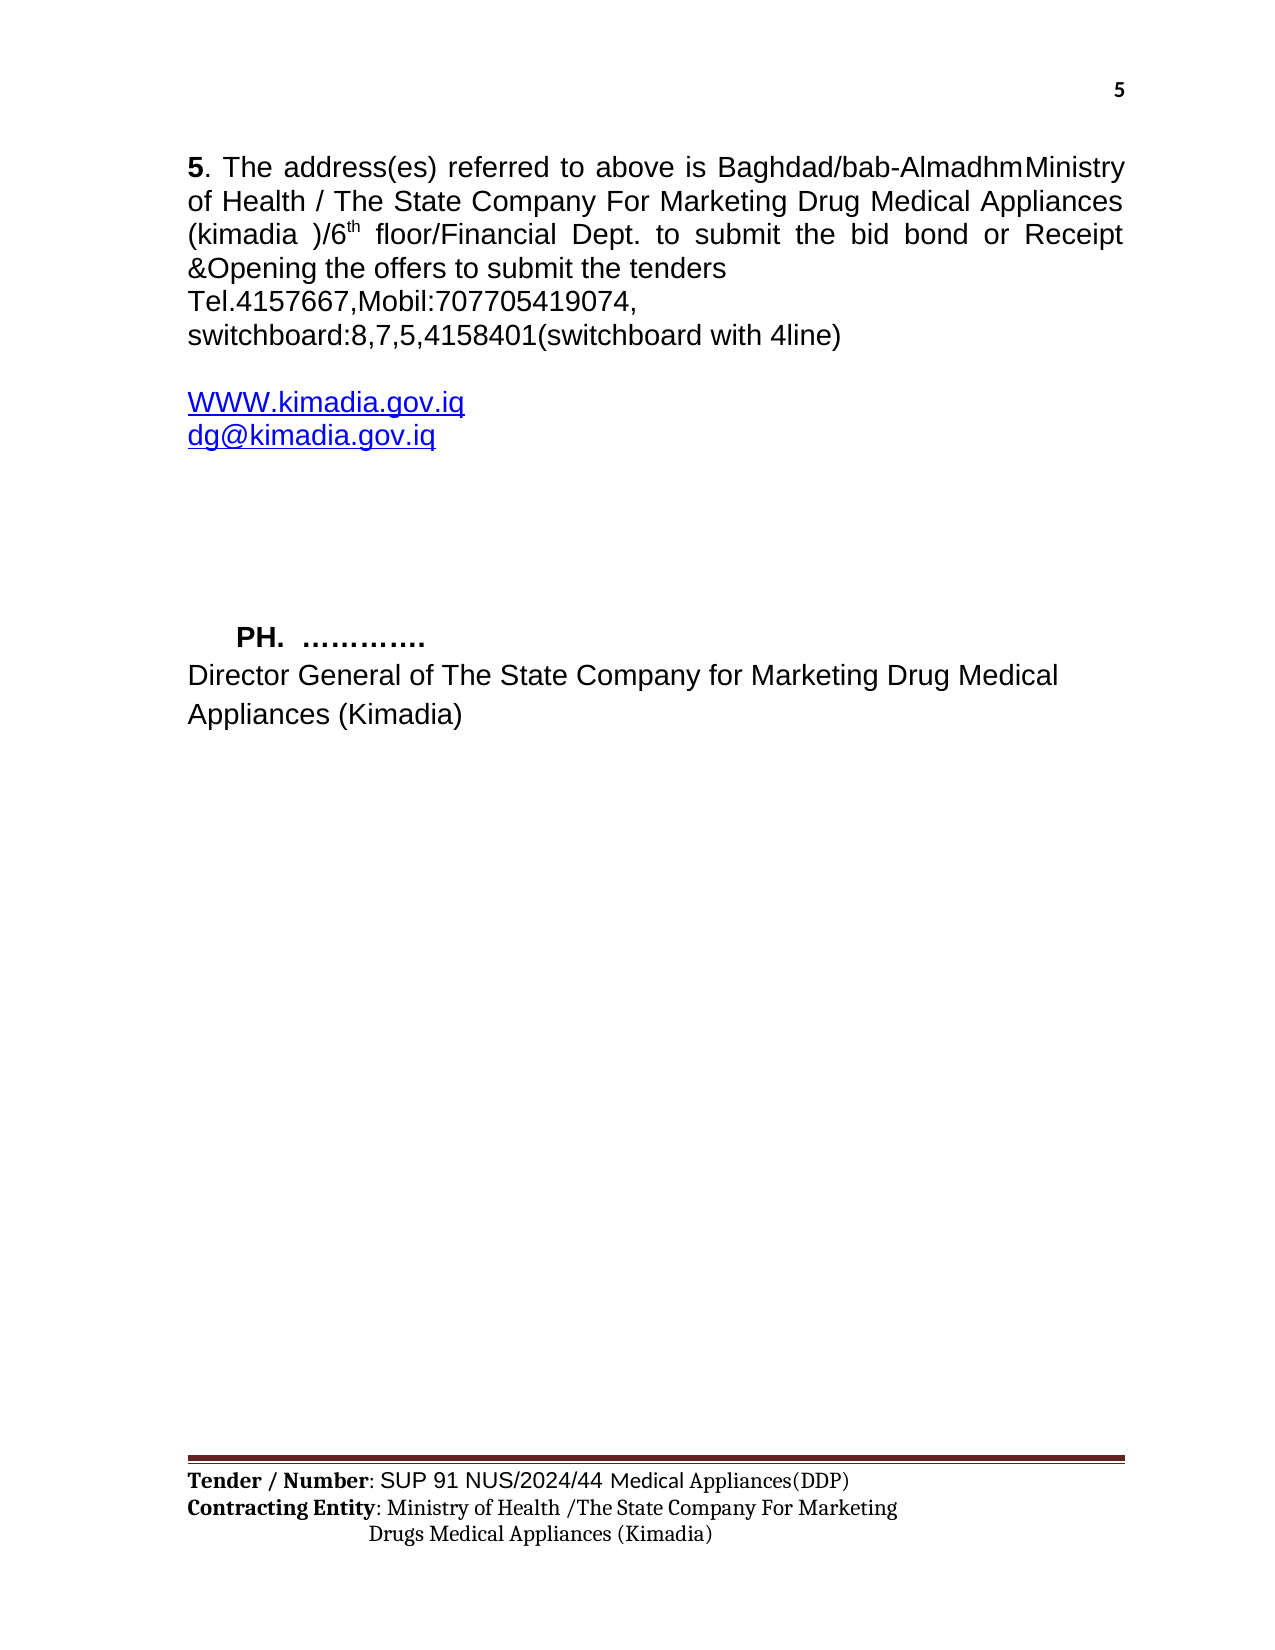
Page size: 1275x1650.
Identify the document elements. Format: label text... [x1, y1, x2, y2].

text Director General of The State Company for Marketing Drug Medical Appliances (Kimadia) [187, 658, 1125, 730]
text Tel.4157667,Mobil:707705419074, switchboard:8,7,5,4158401(switchboard with 4line) [187, 284, 1125, 351]
text PH. …………. [187, 619, 1125, 653]
text dg@kimadia.gov.iq [187, 418, 1125, 452]
text 5. The address(es) referred to above is Baghdad/bab-AlmadhmMinistry of Health / The State Company For Marketing Drug Medical Appliances (kimadia )/6th floor/Financial Dept. to submit the bid bond or Receipt &Opening the offers to submit the tenders [187, 150, 1125, 284]
text WWW.kimadia.gov.iq [187, 385, 1125, 418]
